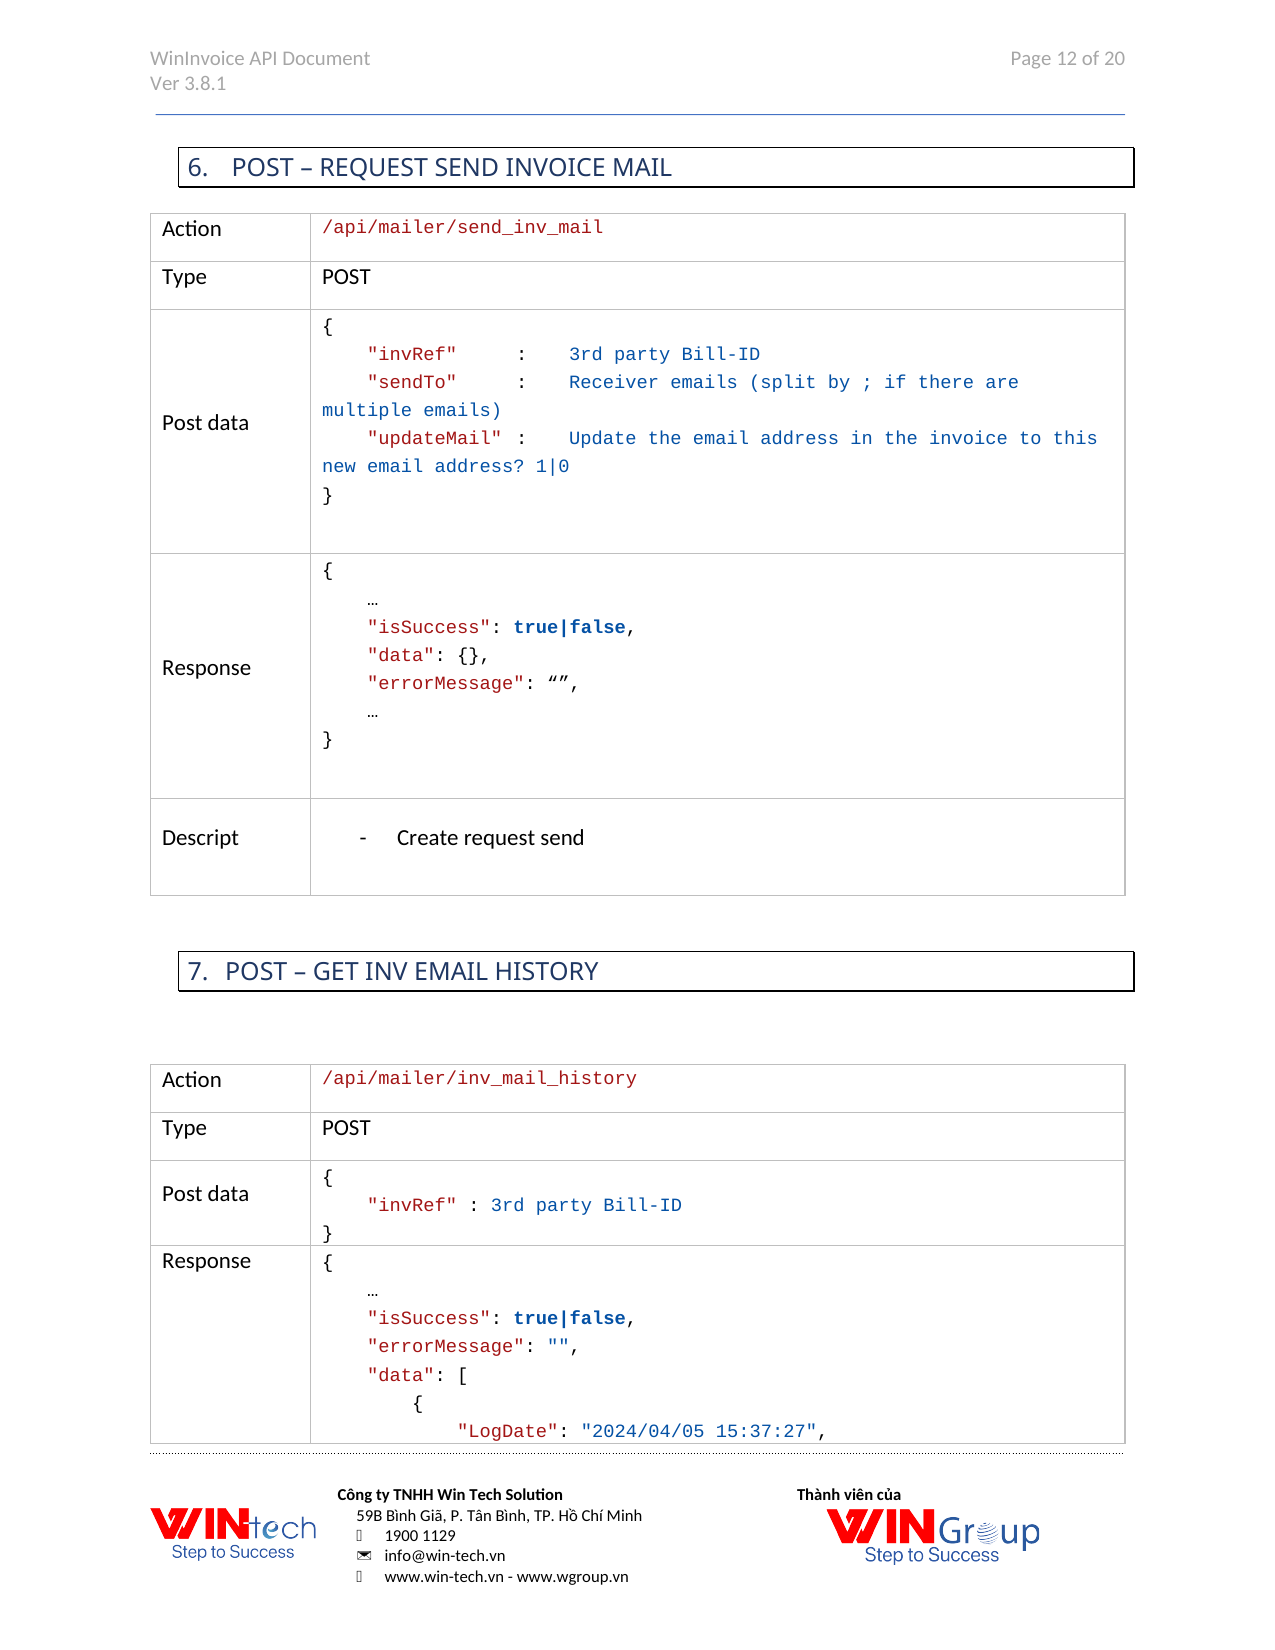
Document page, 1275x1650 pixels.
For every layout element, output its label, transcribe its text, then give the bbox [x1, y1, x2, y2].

table_cell POST [311, 262, 1124, 309]
table_header Action [151, 214, 310, 261]
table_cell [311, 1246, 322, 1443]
table_cell Response [151, 554, 310, 798]
table_cell Type [151, 1113, 310, 1159]
table_cell POST [311, 1113, 1124, 1159]
subtitle POST – GET INV EMAIL HISTORY [179, 952, 1133, 990]
table_header /api/mailer/send_inv_mail [311, 214, 1124, 261]
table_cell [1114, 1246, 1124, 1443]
table_cell { … "isSuccess": true|false, "data": {}, "errorMessage": “”, … } [311, 554, 1124, 798]
table_cell Descript [151, 799, 310, 894]
table_cell Create request send [311, 799, 1124, 894]
table_cell Response [151, 1246, 310, 1443]
picture [150, 1508, 316, 1561]
table_header /api/mailer/inv_mail_history [311, 1065, 1124, 1112]
subtitle POST – REQUEST SEND INVOICE MAIL [179, 148, 1133, 186]
table_cell Post data [151, 310, 310, 553]
picture [826, 1509, 1040, 1565]
table_header Action [151, 1065, 310, 1112]
table_cell Post data [151, 1161, 310, 1245]
table_cell { "invRef" : 3rd party Bill-ID "sendTo" : Receiver emails (split by ; if there are multiple emails) "updateMail" : Update the email address in the invoice to this new email address? 1|0 } [311, 310, 1124, 553]
table_cell Type [151, 262, 310, 309]
